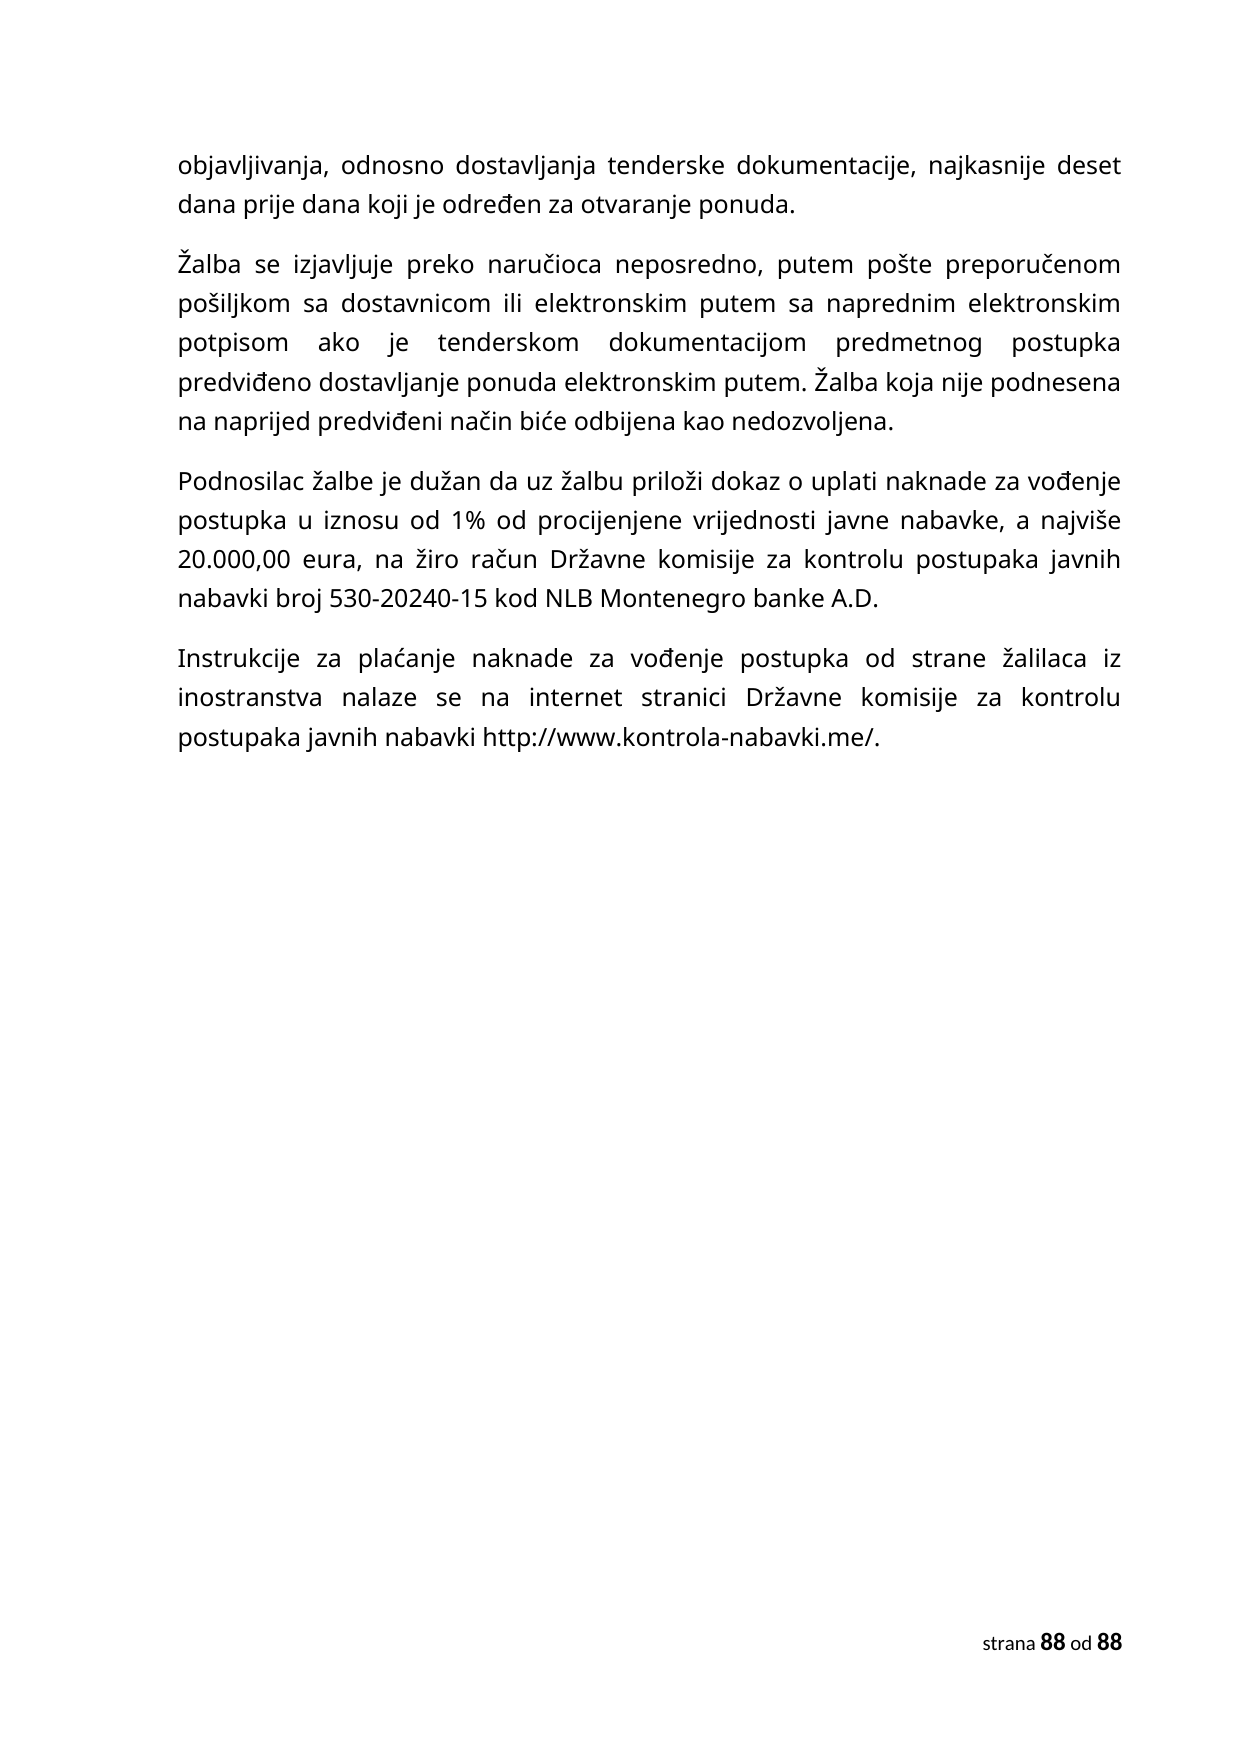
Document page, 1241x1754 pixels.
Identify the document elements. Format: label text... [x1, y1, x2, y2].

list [177, 148, 1122, 221]
list Žalba se izjavljuje preko naručioca neposredno, putem pošte preporučenom pošiljkom sa dostavnicom ili elektronskim putem sa naprednim elektronskim potpisom ako je tenderskom dokumentacijom predmetnog postupka predviđeno dostavljanje ponuda elektronskim putem. Žalba koja nije podnesena na naprijed predviđeni način biće odbijena kao nedozvoljena. [177, 247, 1122, 437]
list Podnosilac žalbe je dužan da uz žalbu priloži dokaz o uplati naknade za vođenje postupka u iznosu od 1% od procijenjene vrijednosti javne nabavke, a najviše 20.000,00 eura, na žiro račun Državne komisije za kontrolu postupaka javnih nabavki broj 530-20240-15 kod NLB Montenegro banke A.D. [177, 463, 1122, 615]
list Instrukcije za plaćanje naknade za vođenje postupka od strane žalilaca iz inostranstva nalaze se na internet stranici Državne komisije za kontrolu postupaka javnih nabavki http://www.kontrola-nabavki.me/. [177, 641, 1122, 753]
